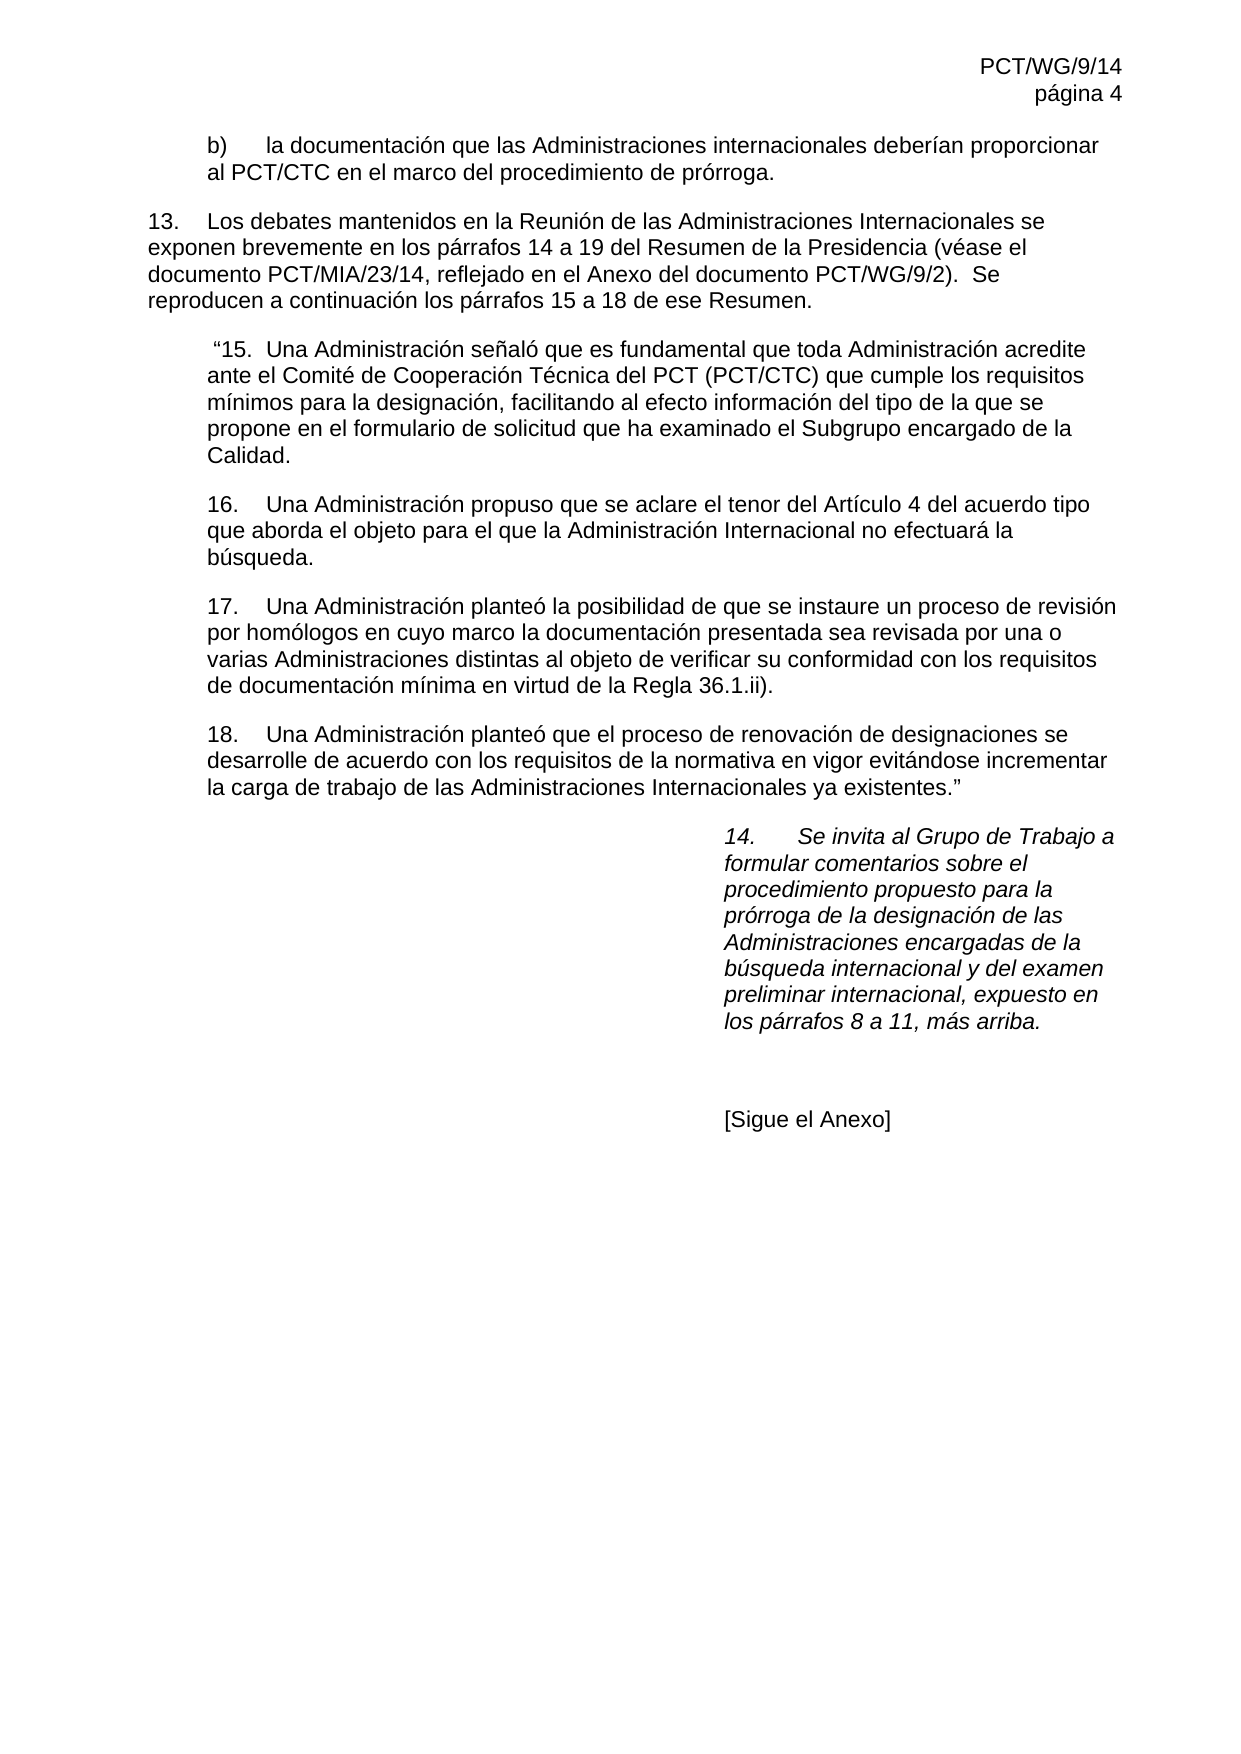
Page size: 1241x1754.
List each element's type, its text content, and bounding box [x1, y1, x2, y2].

text Se invita al Grupo de Trabajo a formular comentarios sobre el procedimiento propuesto para la prórroga de la designación de las Administraciones encargadas de la búsqueda internacional y del examen preliminar internacional, expuesto en los párrafos 8 a 11, más arriba. [724, 823, 1122, 1034]
list la documentación que las Administraciones internacionales deberían proporcionar al PCT/CTC en el marco del procedimiento de prórroga. [207, 132, 1122, 185]
text [Sigue el Anexo] [724, 1106, 1122, 1132]
text Los debates mantenidos en la Reunión de las Administraciones Internacionales se exponen brevemente en los párrafos 14 a 19 del Resumen de la Presidencia (véase el documento PCT/MIA/23/14, reflejado en el Anexo del documento PCT/WG/9/2). Se reproducen a continuación los párrafos 15 a 18 de ese Resumen. [148, 208, 1122, 313]
list 17. Una Administración planteó la posibilidad de que se instaure un proceso de revisión por homólogos en cuyo marco la documentación presentada sea revisada por una o varias Administraciones distintas al objeto de verificar su conformidad con los requisitos de documentación mínima en virtud de la Regla 36.1.ii). [207, 593, 1122, 698]
list 16. Una Administración propuso que se aclare el tenor del Artículo 4 del acuerdo tipo que aborda el objeto para el que la Administración Internacional no efectuará la búsqueda. [207, 491, 1122, 570]
list “15. Una Administración señaló que es fundamental que toda Administración acredite ante el Comité de Cooperación Técnica del PCT (PCT/CTC) que cumple los requisitos mínimos para la designación, facilitando al efecto información del tipo de la que se propone en el formulario de solicitud que ha examinado el Subgrupo encargado de la Calidad. [207, 336, 1122, 468]
list 18. Una Administración planteó que el proceso de renovación de designaciones se desarrolle de acuerdo con los requisitos de la normativa en vigor evitándose incrementar la carga de trabajo de las Administraciones Internacionales ya existentes.” [207, 721, 1122, 800]
